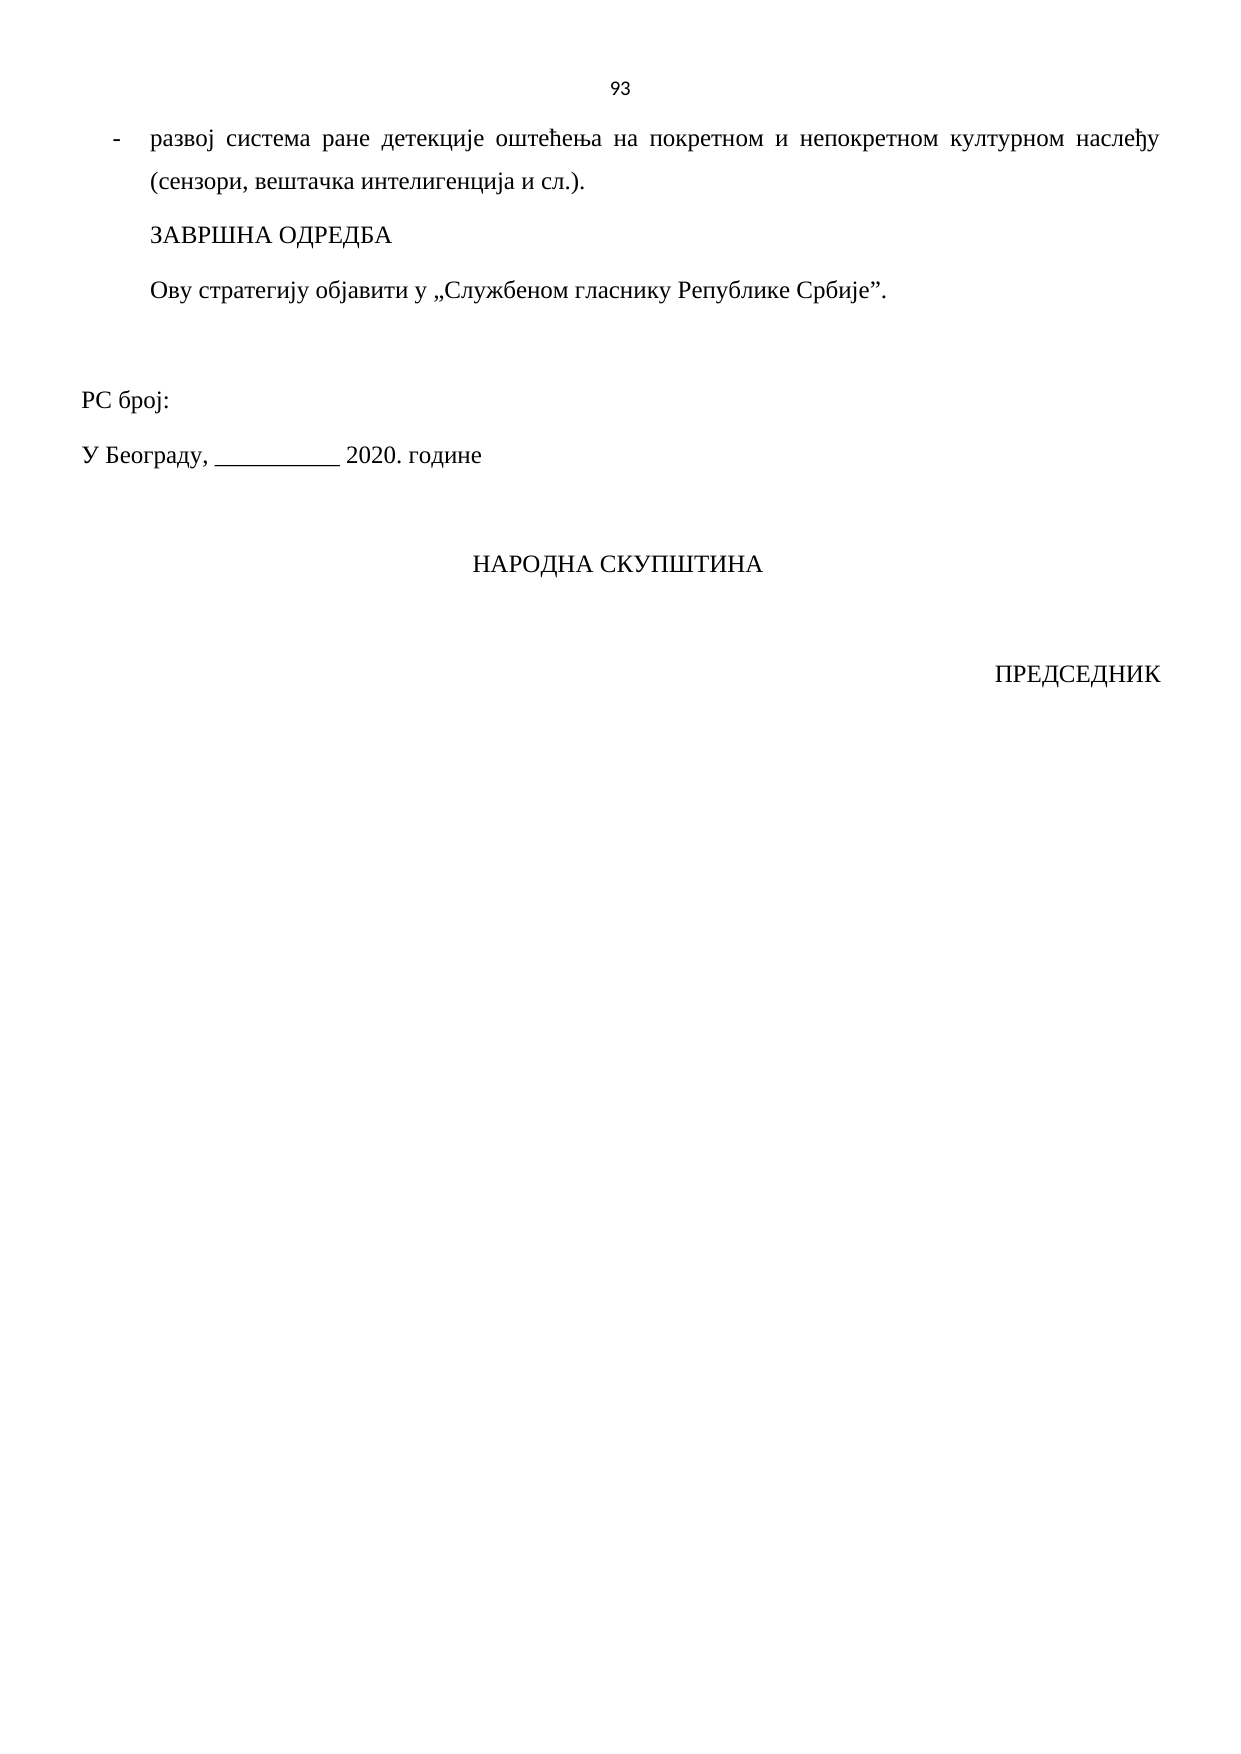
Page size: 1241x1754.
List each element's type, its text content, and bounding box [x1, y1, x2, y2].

text У Београду, __________ 2020. године [75, 440, 1161, 468]
list развој система ране детекције оштећења на покретном и непокретном културном наслеђу (сензори, вештачка интелигенција и сл.). [112, 123, 1161, 194]
text ЗАВРШНА ОДРЕДБА [76, 221, 1161, 249]
text НАРОДНА СКУПШТИНА [75, 549, 1161, 578]
text Ову стратегију објавити у „Службеном гласнику Републике Србије”. [76, 275, 1161, 304]
text РС број: [75, 385, 1161, 414]
text ПРЕДСЕДНИК [75, 659, 1161, 688]
